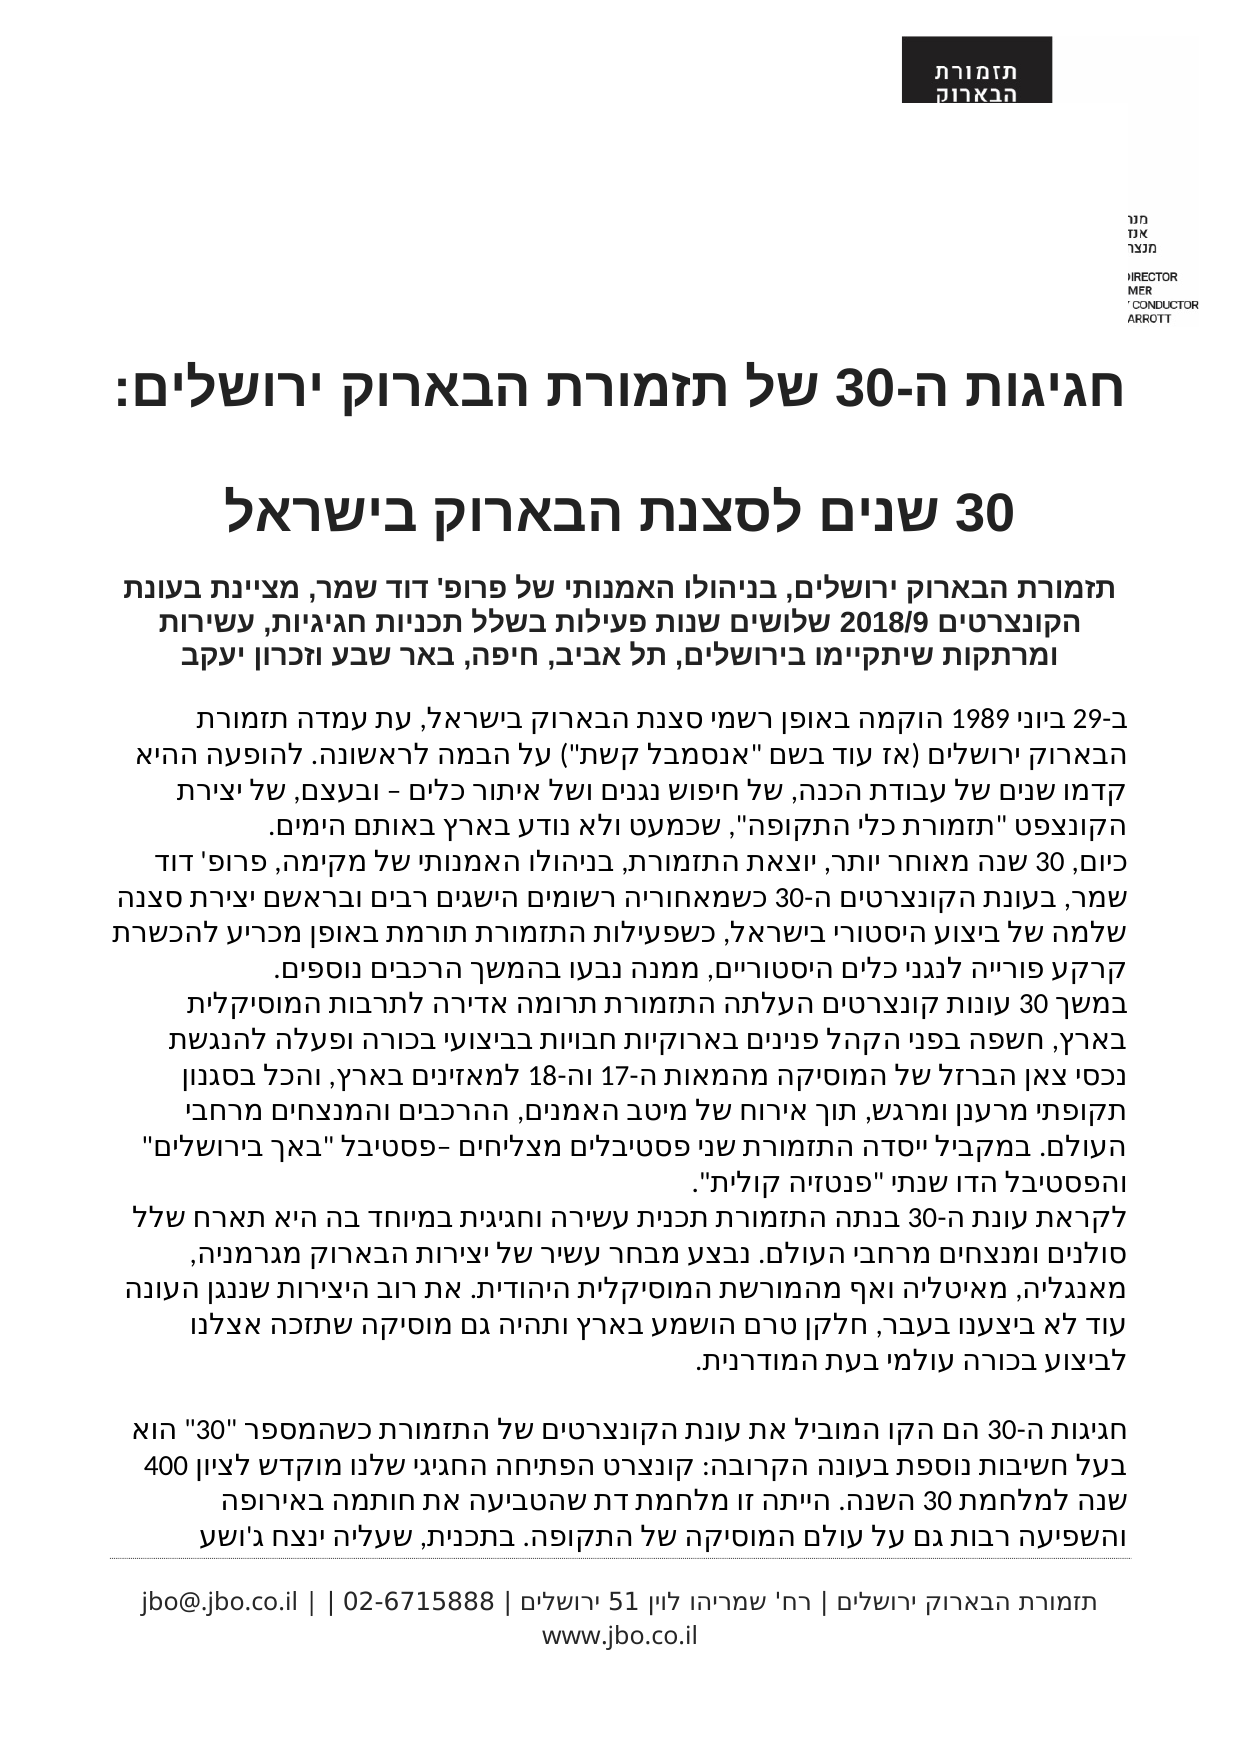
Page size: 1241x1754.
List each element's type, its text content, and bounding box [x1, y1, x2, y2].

text כיום, 30 שנה מאוחר יותר, יוצאת התזמורת, בניהולו האמנותי של מקימה, פרופ' דוד שמר, בעונת הקונצרטים ה-30 כשמאחוריה רשומים הישגים רבים ובראשם יצירת סצנה שלמה של ביצוע היסטורי בישראל, כשפעילות התזמורת תורמת באופן מכריע להכשרת קרקע פורייה לנגני כלים היסטוריים, ממנה נבעו בהמשך הרכבים נוספים. [112, 843, 1128, 986]
text תזמורת הבארוק ירושלים, בניהולו האמנותי של פרופ' דוד שמר, מציינת בעונת הקונצרטים 2018/9 שלושים שנות פעילות בשלל תכניות חגיגיות, עשירות ומרתקות שיתקיימו בירושלים, תל אביב, חיפה, באר שבע וזכרון יעקב [112, 571, 1128, 672]
text לקראת עונת ה-30 בנתה התזמורת תכנית עשירה וחגיגית במיוחד בה היא תארח שלל סולנים ומנצחים מרחבי העולם. נבצע מבחר עשיר של יצירות הבארוק מגרמניה, מאנגליה, מאיטליה ואף מהמורשת המוסיקלית היהודית. את רוב היצירות שננגן העונה עוד לא ביצענו בעבר, חלקן טרם הושמע בארץ ותהיה גם מוסיקה שתזכה אצלנו לביצוע בכורה עולמי בעת המודרנית. [112, 1199, 1128, 1377]
text חגיגות ה-30 של תזמורת הבארוק ירושלים: 30 שנים לסצנת הבארוק בישראל [112, 356, 1128, 542]
text במשך 30 עונות קונצרטים העלתה התזמורת תרומה אדירה לתרבות המוסיקלית בארץ, חשפה בפני הקהל פנינים בארוקיות חבויות בביצועי בכורה ופעלה להנגשת נכסי צאן הברזל של המוסיקה מהמאות ה-17 וה-18 למאזינים בארץ, והכל בסגנון תקופתי מרענן ומרגש, תוך אירוח של מיטב האמנים, ההרכבים והמנצחים מרחבי העולם. במקביל ייסדה התזמורת שני פסטיבלים מצליחים –פסטיבל "באך בירושלים" והפסטיבל הדו שנתי "פנטזיה קולית". [112, 986, 1128, 1199]
text ב-29 ביוני 1989 הוקמה באופן רשמי סצנת הבארוק בישראל, עת עמדה תזמורת הבארוק ירושלים (אז עוד בשם "אנסמבל קשת") על הבמה לראשונה. להופעה ההיא קדמו שנים של עבודת הכנה, של חיפוש נגנים ושל איתור כלים – ובעצם, של יצירת הקונצפט "תזמורת כלי התקופה", שכמעט ולא נודע בארץ באותם הימים. [112, 701, 1128, 843]
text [112, 1411, 1128, 1553]
picture [901, 36, 1199, 327]
